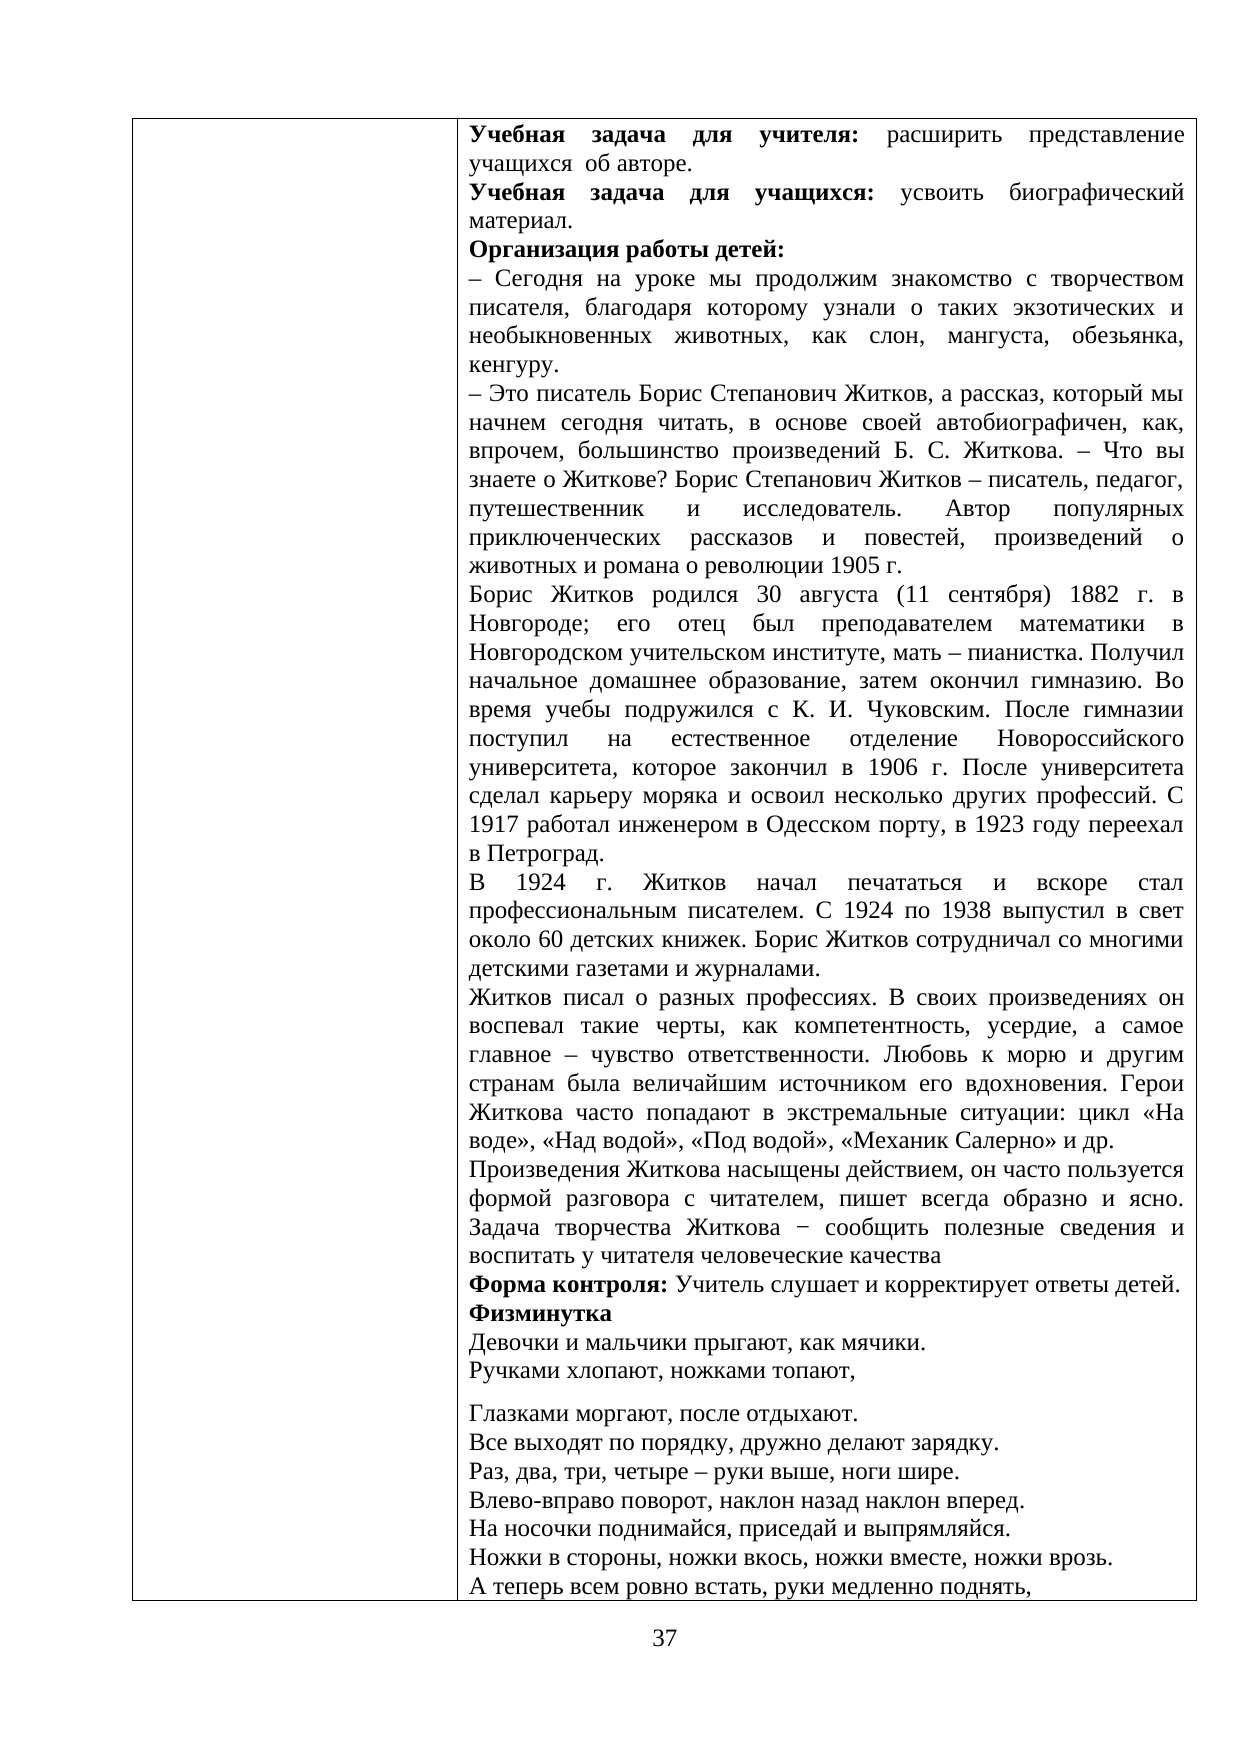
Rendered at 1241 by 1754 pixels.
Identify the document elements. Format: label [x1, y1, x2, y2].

table_cell [458, 119, 1196, 1600]
table_cell [133, 119, 457, 1600]
